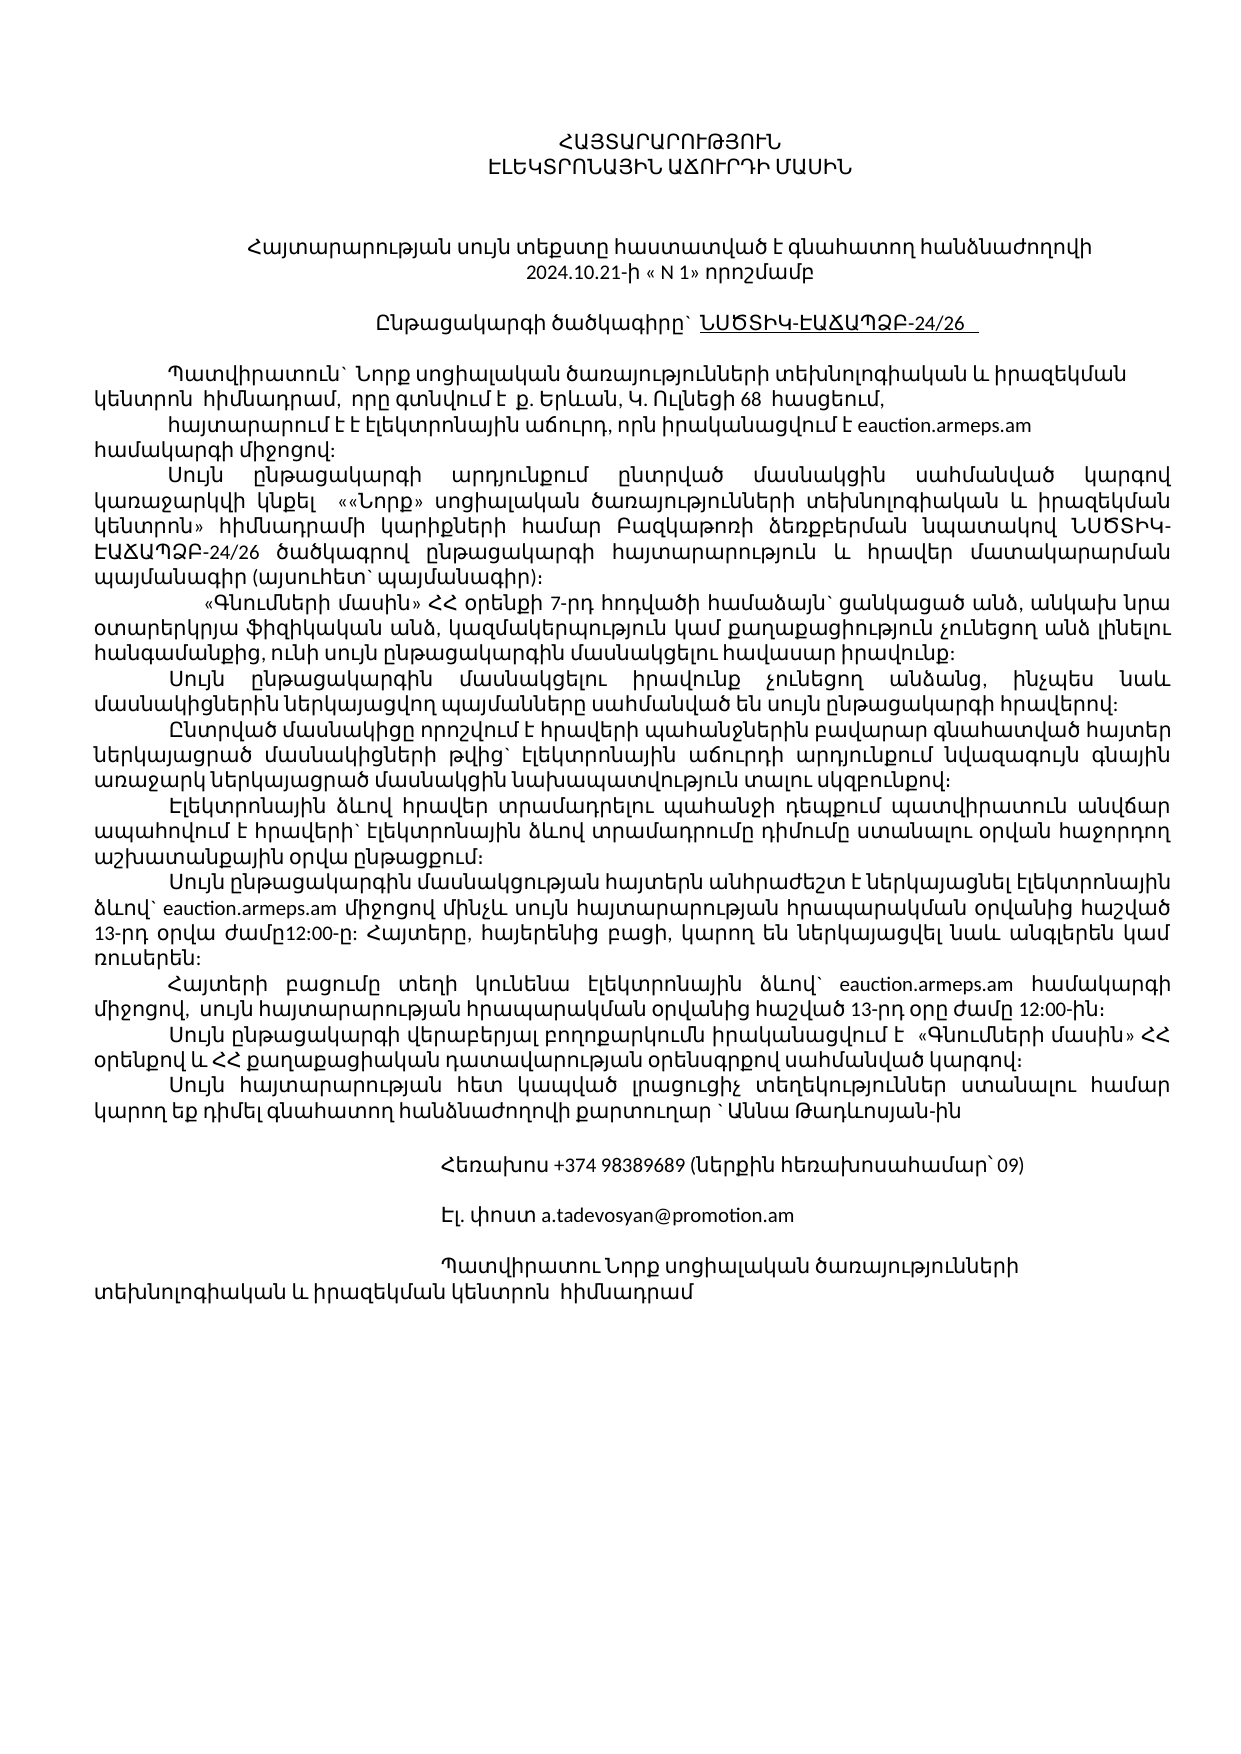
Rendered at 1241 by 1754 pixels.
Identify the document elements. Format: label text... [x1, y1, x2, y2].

text Սույն ընթացակարգին մասնակցության հայտերն անհրաժեշտ է ներկայացնել էլեկտրոնային ձևով` eauction.armeps.am միջոցով մինչև սույն հայտարարության հրապարակման օրվանից հաշված 13-րդ օրվա ժամը12:00-ը: Հայտերը, հայերենից բացի, կարող են ներկայացվել նաև անգլերեն կամ ռուսերեն: [94, 869, 1171, 971]
text Հայտարարության սույն տեքստը հաստատված է գնահատող հանձնաժողովի [94, 234, 1171, 259]
text Պատվիրատու Նորք սոցիալական ծառայությունների տեխնոլոգիական և իրազեկման կենտրոն հիմնադրամ [94, 1253, 1171, 1304]
text Հայտերի բացումը տեղի կունենա էլեկտրոնային ձևով` eauction.armeps.am համակարգի միջոցով, սույն հայտարարության հրապարակման օրվանից հաշված 13-րդ օրը ժամը 12:00-ին։ [94, 971, 1171, 1022]
text «Գնումների մասին» ՀՀ օրենքի 7-րդ հոդվածի համաձայն` ցանկացած անձ, անկախ նրա օտարերկրյա ֆիզիկական անձ, կազմակերպություն կամ քաղաքացիություն չունեցող անձ լինելու հանգամանքից, ունի սույն ընթացակարգին մասնակցելու հավասար իրավունք: [94, 590, 1171, 666]
text Ընտրված մասնակիցը որոշվում է հրավերի պահանջներին բավարար գնահատված հայտեր ներկայացրած մասնակիցների թվից` էլեկտրոնային աճուրդի արդյունքում նվազագույն գնային առաջարկ ներկայացրած մասնակցին նախապատվություն տալու սկզբունքով։ [94, 717, 1171, 793]
text ՀԱՅՏԱՐԱՐՈՒԹՅՈՒՆ [94, 129, 1171, 154]
text 2024.10.21 -ի « N 1» որոշմամբ [94, 259, 1171, 285]
text ԷԼԵԿՏՐՈՆԱՅԻՆ ԱՃՈՒՐԴԻ ՄԱՍԻՆ [94, 154, 1171, 180]
text Հեռախոս +374 98389689 (ներքին հեռախոսահամար՝ 09) [94, 1152, 1171, 1177]
text հայտարարում է է էլեկտրոնային աճուրդ, որն իրականացվում է eauction.armeps.am համակարգի միջոցով: [94, 412, 1171, 463]
text Պատվիրատուն` Նորք սոցիալական ծառայությունների տեխնոլոգիական և իրազեկման կենտրոն հիմնադրամ, որը գտնվում է ք. Երևան, Կ. Ուլնեցի 68 հասցեում, [94, 361, 1171, 412]
text Սույն ընթացակարգի արդյունքում ընտրված մասնակցին սահմանված կարգով կառաջարկվի կնքել ««Նորք» սոցիալական ծառայությունների տեխնոլոգիական և իրազեկման կենտրոն» հիմնադրամի կարիքների համար Բազկաթոռի ձեռքբերման նպատակով ՆՍԾՏԻԿ-ԷԱՃԱՊՁԲ-24/26 ծածկագրով ընթացակարգի հայտարարություն և հրավեր մատակարարման պայմանագիր (այսուհետ` պայմանագիր)։ [94, 463, 1171, 590]
text Ընթացակարգի ծածկագիրը` ՆՍԾՏԻԿ-ԷԱՃԱՊՁԲ-24/26 [94, 310, 1171, 336]
text Սույն հայտարարության հետ կապված լրացուցիչ տեղեկություններ ստանալու համար կարող եք դիմել գնահատող հանձնաժողովի քարտուղար ` Աննա Թադևոսյան-ին [94, 1073, 1171, 1123]
text Էլեկտրոնային ձևով հրավեր տրամադրելու պահանջի դեպքում պատվիրատուն անվճար ապահովում է հրավերի` էլեկտրոնային ձևով տրամադրումը դիմումը ստանալու օրվան հաջորդող աշխատանքային օրվա ընթացքում։ [94, 793, 1171, 869]
text Էլ. փոստ a.tadevosyan@promotion.am [94, 1203, 1171, 1228]
text Սույն ընթացակարգին մասնակցելու իրավունք չունեցող անձանց, ինչպես նաև մասնակիցներին ներկայացվող պայմանները սահմանված են սույն ընթացակարգի հրավերով: [94, 666, 1171, 717]
text Սույն ընթացակարգի վերաբերյալ բողոքարկումն իրականացվում է «Գնումների մասին» ՀՀ օրենքով և ՀՀ քաղաքացիական դատավարության օրենսգրքով սահմանված կարգով։ [94, 1022, 1171, 1073]
